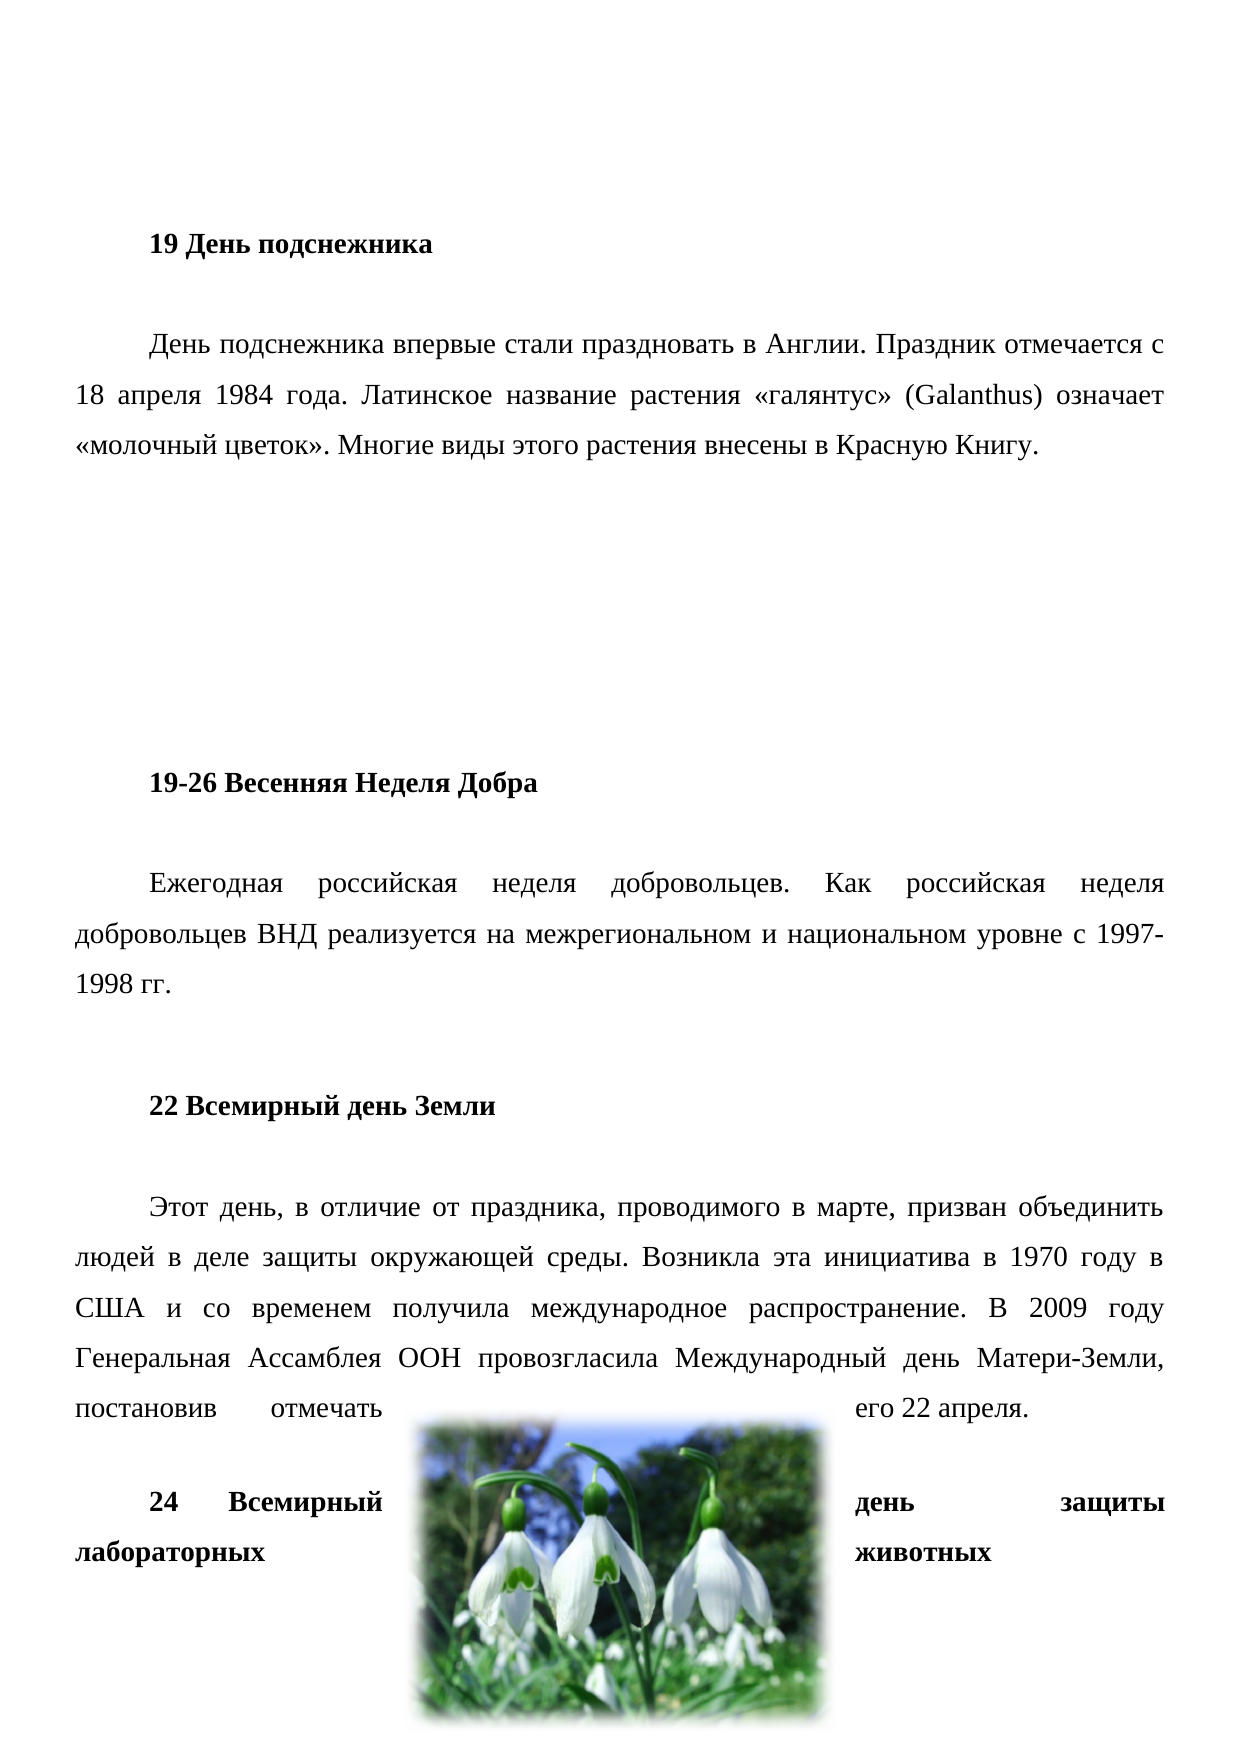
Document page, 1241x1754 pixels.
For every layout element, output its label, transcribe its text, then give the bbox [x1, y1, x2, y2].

text Ежегодная российская неделя добровольцев. Как российская неделя добровольцев ВНД реализуется на межрегиональном и национальном уровне с 1997-1998 гг. [75, 866, 1165, 1000]
text День подснежника впервые стали праздновать в Англии. Праздник отмечается с 18 апреля 1984 года. Латинское название растения «галянтус» (Galanthus) означает «молочный цветок». Многие виды этого растения внесены в Красную Книгу. [75, 327, 1165, 461]
text 19-26 Весенняя Неделя Добра [75, 765, 1165, 798]
text Этот день, в отличие от праздника, проводимого в марте, призван объединить людей в деле защиты окружающей среды. Возникла эта инициатива в 1970 году в США и со временем получила международное распространение. В 2009 году Генеральная Ассамблея ООН провозгласила Международный день Матери-Земли, постановив отмечать его 22 апреля. [75, 1189, 1165, 1424]
text 24 Всемирный день защиты лабораторных животных [75, 1484, 408, 1568]
text 22 Всемирный день Земли [75, 1088, 1165, 1122]
text 24 Всемирный день защиты лабораторных животных [833, 1484, 1165, 1568]
picture [433, 1436, 808, 1703]
text 19 День подснежника [75, 226, 1165, 259]
